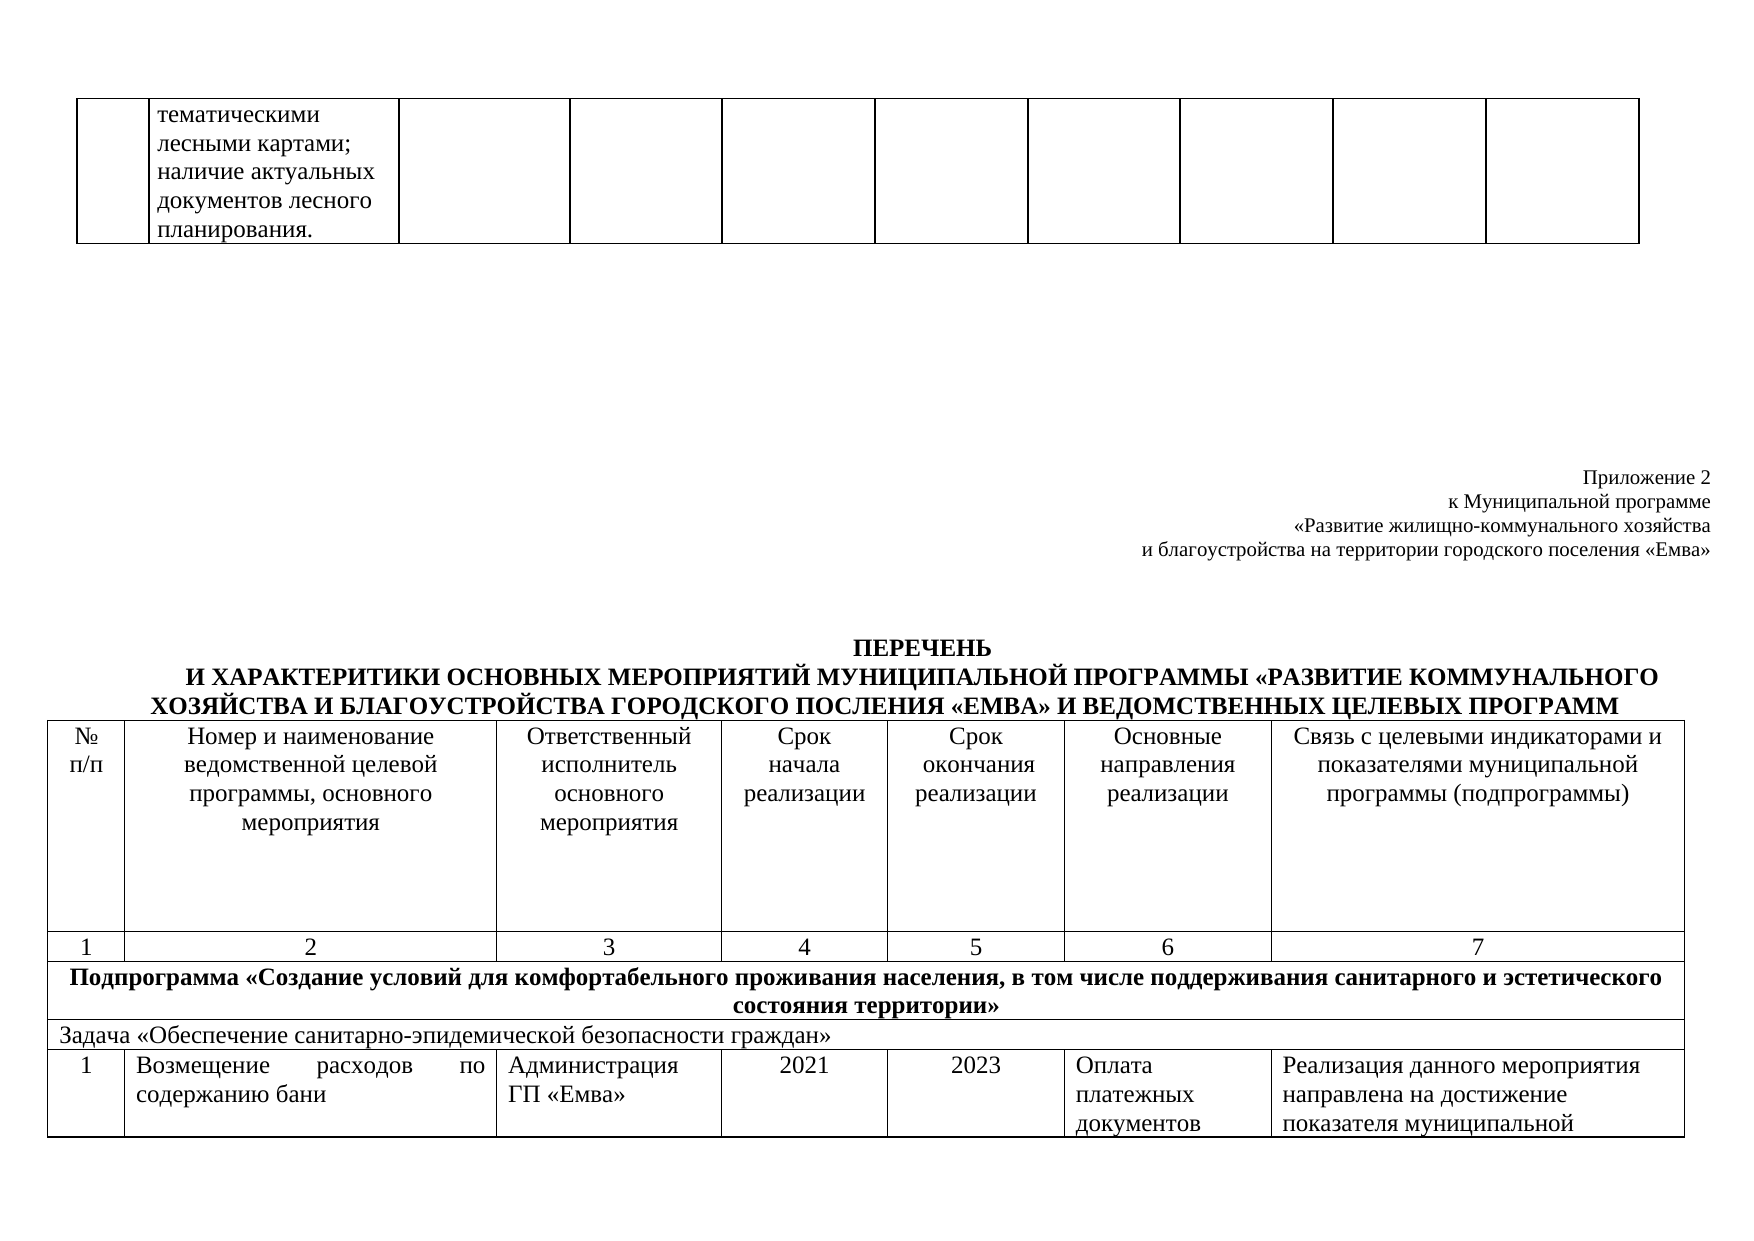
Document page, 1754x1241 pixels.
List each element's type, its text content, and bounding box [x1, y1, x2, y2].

text и благоустройства на территории городского поселения «Емва» [59, 537, 1711, 561]
table_header Ответственный исполнитель основного мероприятия [497, 721, 721, 931]
text «Развитие жилищно-коммунального хозяйства [59, 513, 1711, 537]
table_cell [1065, 1050, 1271, 1136]
table_cell [1181, 99, 1332, 243]
table_cell [78, 99, 148, 243]
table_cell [1272, 1050, 1684, 1136]
table_header Номер и наименование ведомственной целевой программы, основного мероприятия [125, 721, 496, 931]
text ПЕРЕЧЕНЬ [59, 633, 1711, 662]
table_header Связь с целевыми индикаторами и показателями муниципальной программы (подпрограммы) [1272, 721, 1684, 931]
table_cell 7 [1272, 932, 1684, 961]
table_header Срок окончания реализации [888, 721, 1064, 931]
text Приложение 2 [59, 465, 1711, 489]
table_header № п/п [48, 721, 124, 931]
table_header Основные направления реализации [1065, 721, 1271, 931]
table_cell 4 [722, 932, 887, 961]
table_cell ИЗ [723, 99, 874, 243]
table_header Срок начала реализации [722, 721, 887, 931]
table_cell 1 [48, 1050, 124, 1136]
table_cell 1 [48, 932, 124, 961]
table_cell [1487, 99, 1638, 243]
table_cell [1334, 99, 1485, 243]
table_cell 6 [1065, 932, 1271, 961]
table_cell 2023 [888, 1050, 1064, 1136]
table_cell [497, 1050, 721, 1136]
table_cell Подпрограмма «Создание условий для комфортабельного проживания населения, в том числе поддерживания санитарного и эстетического состояния территории» [48, 962, 1684, 1019]
table_cell % [400, 99, 569, 243]
text к Муниципальной программе [59, 489, 1711, 513]
table_cell 2 [125, 932, 496, 961]
text И ХАРАКТЕРИТИКИ ОСНОВНЫХ МЕРОПРИЯТИЙ МУНИЦИПАЛЬНОЙ ПРОГРАММЫ «РАЗВИТИЕ КОММУНАЛЬНОГО ХОЗЯЙСТВА И БЛАГОУСТРОЙСТВА ГОРОДСКОГО ПОСЛЕНИЯ «ЕМВА» И ВЕДОМСТВЕННЫХ ЦЕЛЕВЫХ ПРОГРАММ [59, 662, 1711, 720]
table_cell ↑ [571, 99, 721, 243]
table_cell [1029, 99, 1179, 243]
table_cell 3 [497, 932, 721, 961]
table_cell 14 [876, 99, 1027, 243]
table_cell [125, 1050, 496, 1136]
table_cell 5 [888, 932, 1064, 961]
table_cell Задача «Обеспечение санитарно-эпидемической безопасности граждан» [48, 1020, 1684, 1049]
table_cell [150, 99, 398, 243]
table_cell 2021 [722, 1050, 887, 1136]
